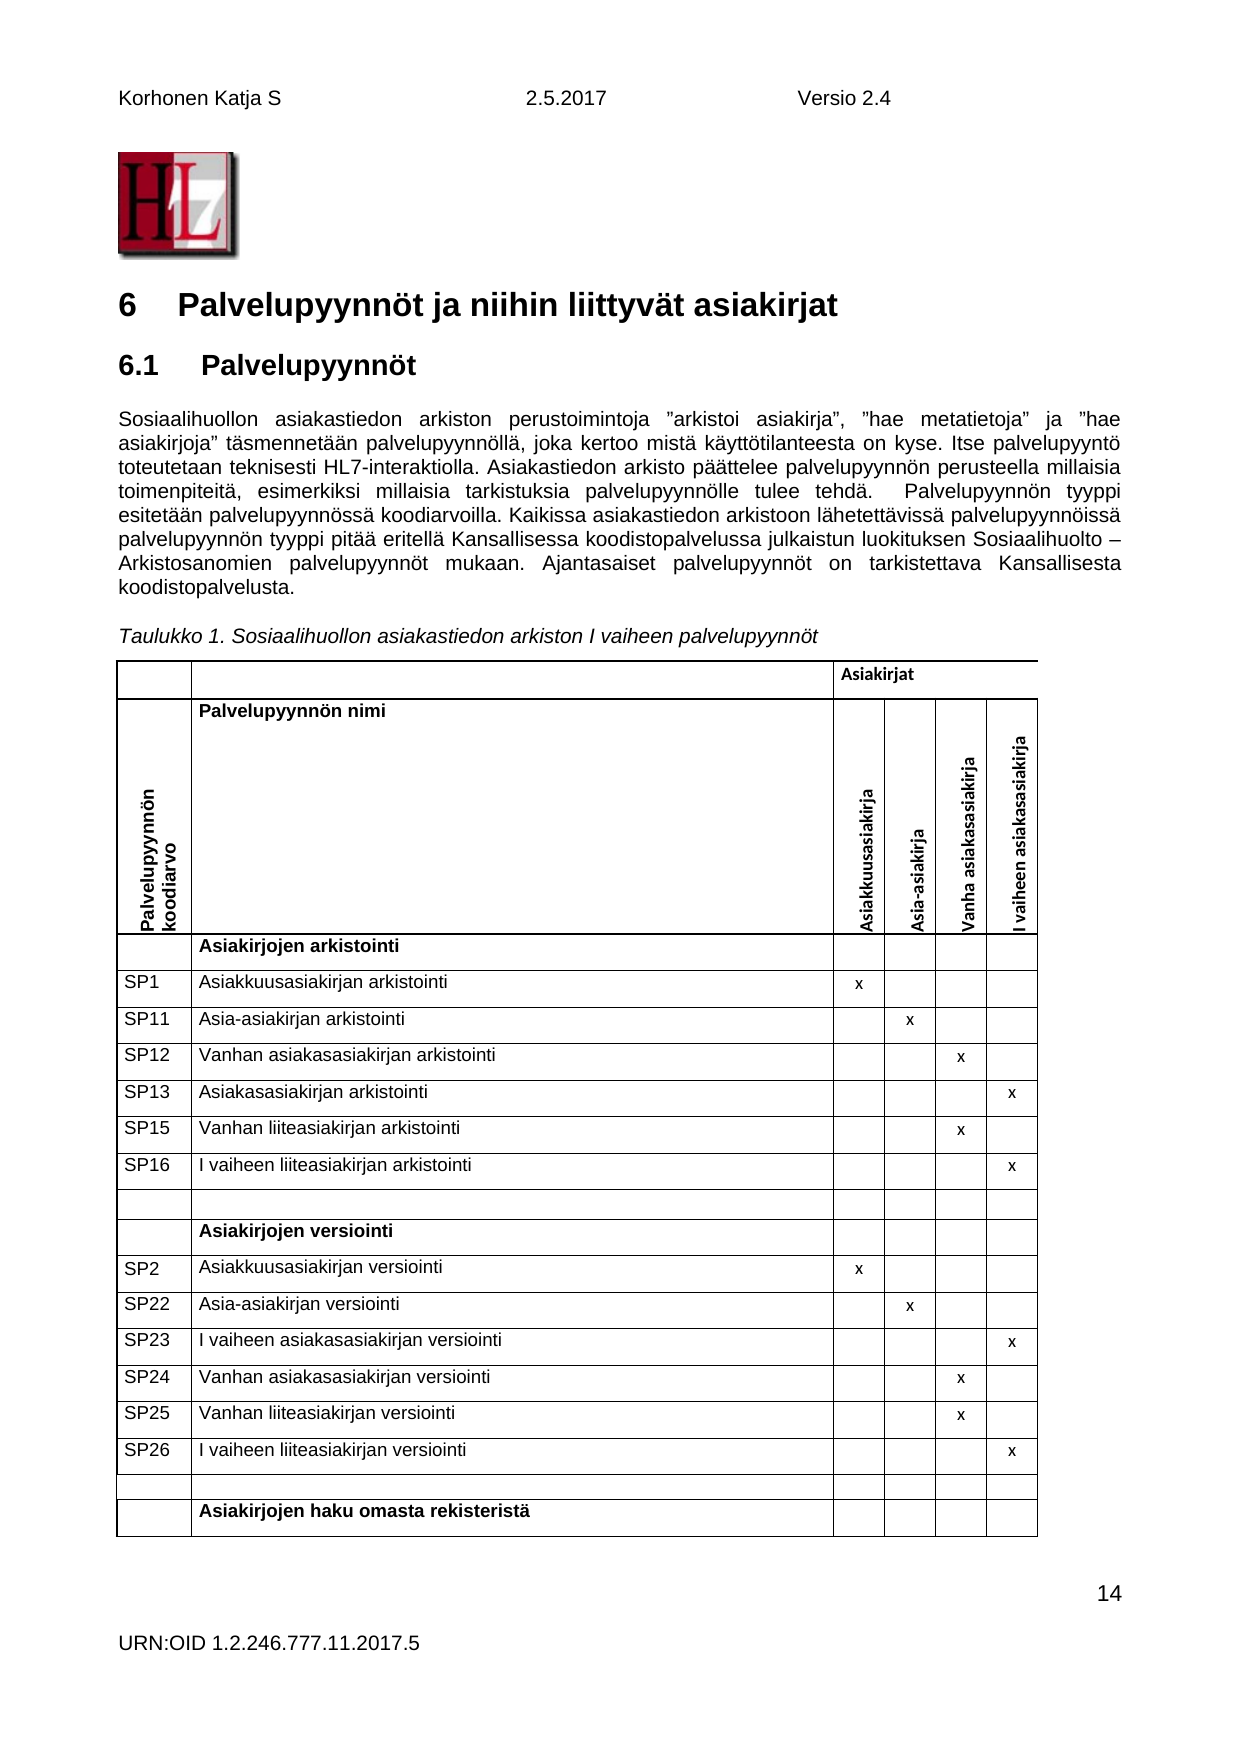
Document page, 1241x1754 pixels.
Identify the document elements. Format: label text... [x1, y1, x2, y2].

subtitle Palvelupyynnöt [118, 348, 1122, 382]
table_cell [987, 971, 1037, 1007]
table_cell x [834, 1256, 884, 1292]
table_cell [885, 1329, 935, 1365]
table_cell [885, 1190, 935, 1219]
table_cell [885, 1500, 935, 1536]
table_cell [834, 1439, 884, 1474]
table_cell Palvelupyynnön koodiarvo [118, 700, 191, 933]
picture [118, 152, 241, 260]
table_cell Vanhan asiakasasiakirjan arkistointi [192, 1044, 833, 1079]
table_cell x [936, 1044, 986, 1079]
table_cell x [885, 1293, 935, 1328]
table_cell x [936, 1117, 986, 1152]
table_cell [834, 1402, 884, 1438]
table_cell [987, 1117, 1037, 1152]
table_cell [987, 1402, 1037, 1438]
table_cell [987, 1256, 1037, 1292]
table_cell [987, 1475, 1037, 1499]
table_cell [936, 1154, 986, 1189]
table_cell Asiakirjojen arkistointi [192, 935, 833, 970]
table_cell [936, 1190, 986, 1219]
table_header [192, 662, 833, 698]
table_cell [885, 1081, 935, 1116]
table_cell Palvelupyynnön nimi [192, 700, 833, 933]
table_cell SP11 [118, 1008, 191, 1043]
table_cell [936, 935, 986, 970]
table_cell [885, 1256, 935, 1292]
subtitle Palvelupyynnöt ja niihin liittyvät asiakirjat [118, 285, 1122, 323]
table_cell [987, 935, 1037, 970]
table_cell x [885, 1008, 935, 1043]
table_cell x [987, 1081, 1037, 1116]
table_cell Asiakirjojen haku omasta rekisteristä [192, 1500, 833, 1536]
table_cell [834, 1293, 884, 1328]
table_cell Vanha asiakasasiakirja [936, 700, 986, 933]
table_cell [192, 1475, 833, 1499]
table_cell [936, 1008, 986, 1043]
table_cell [117, 1475, 191, 1499]
table_cell [885, 1475, 935, 1499]
table_cell [885, 1402, 935, 1438]
table_cell SP1 [118, 971, 191, 1007]
table_cell SP24 [118, 1366, 191, 1401]
table_cell [885, 1366, 935, 1401]
table_cell [936, 1293, 986, 1328]
table_cell Asiakkuusasiakirjan arkistointi [192, 971, 833, 1007]
table_cell [936, 971, 986, 1007]
table_cell SP12 [118, 1044, 191, 1079]
table_cell [118, 1500, 191, 1536]
table_cell [936, 1081, 986, 1116]
table_cell [118, 1220, 191, 1255]
table_cell [936, 1220, 986, 1255]
table_cell x [936, 1402, 986, 1438]
table_cell [885, 1439, 935, 1474]
table_cell Asiakirjojen versiointi [192, 1220, 833, 1255]
table_cell [885, 935, 935, 970]
table_cell [834, 1081, 884, 1116]
text Taulukko 1. Sosiaalihuollon asiakastiedon arkiston I vaiheen palvelupyynnöt [118, 624, 1122, 648]
table_cell x [987, 1329, 1037, 1365]
table_cell Asiakkuusasiakirja [834, 700, 884, 933]
table_cell [834, 1475, 884, 1499]
table_cell [987, 1044, 1037, 1079]
table_cell Asia-asiakirja [885, 700, 935, 933]
table_cell SP25 [118, 1402, 191, 1438]
table_cell SP16 [118, 1154, 191, 1189]
table_cell SP22 [118, 1293, 191, 1328]
table_cell [118, 935, 191, 970]
table_cell Asia-asiakirjan versiointi [192, 1293, 833, 1328]
table_cell [834, 935, 884, 970]
table_cell [936, 1475, 986, 1499]
table_cell Vanhan liiteasiakirjan arkistointi [192, 1117, 833, 1152]
table_cell [987, 1366, 1037, 1401]
table_cell [192, 1190, 833, 1219]
table_header [118, 662, 191, 698]
table_cell [834, 1329, 884, 1365]
table_cell [885, 1154, 935, 1189]
table_cell [936, 1256, 986, 1292]
table_cell [936, 1439, 986, 1474]
table_cell Asiakasasiakirjan arkistointi [192, 1081, 833, 1116]
table_cell SP2 [118, 1256, 191, 1292]
table_cell SP13 [118, 1081, 191, 1116]
table_cell [936, 1500, 986, 1536]
table_cell [987, 1190, 1037, 1219]
table_cell [834, 1117, 884, 1152]
table_cell [885, 1044, 935, 1079]
table_header Asiakirjat [834, 662, 1037, 698]
table_cell [834, 1190, 884, 1219]
table_cell SP23 [118, 1329, 191, 1365]
table_cell [834, 1008, 884, 1043]
table_cell [834, 1044, 884, 1079]
table_cell Asia-asiakirjan arkistointi [192, 1008, 833, 1043]
table_cell [885, 1220, 935, 1255]
table_cell x [936, 1366, 986, 1401]
table_cell [118, 1190, 191, 1219]
table_cell [936, 1329, 986, 1365]
table_cell I vaiheen asiakasasiakirja [987, 700, 1037, 933]
table_cell [834, 1500, 884, 1536]
table_cell [987, 1293, 1037, 1328]
table_cell [885, 971, 935, 1007]
table_cell [987, 1220, 1037, 1255]
table_cell I vaiheen liiteasiakirjan arkistointi [192, 1154, 833, 1189]
table_cell x [987, 1154, 1037, 1189]
table_cell Vanhan asiakasasiakirjan versiointi [192, 1366, 833, 1401]
table_cell SP15 [118, 1117, 191, 1152]
table_cell x [834, 971, 884, 1007]
table_cell SP26 [118, 1439, 191, 1474]
table_cell I vaiheen asiakasasiakirjan versiointi [192, 1329, 833, 1365]
table_cell I vaiheen liiteasiakirjan versiointi [192, 1439, 833, 1474]
table_cell [987, 1008, 1037, 1043]
table_cell [885, 1117, 935, 1152]
table_cell Asiakkuusasiakirjan versiointi [192, 1256, 833, 1292]
table_cell [987, 1500, 1037, 1536]
text Sosiaalihuollon asiakastiedon arkiston perustoimintoja ”arkistoi asiakirja”, ”hae metatietoja” ja ”hae asiakirjoja” täsmennetään palvelupyynnöllä, joka kertoo mistä käyttötilanteesta on kyse. Itse palvelupyyntö toteutetaan teknisesti HL7-interaktiolla. Asiakastiedon arkisto päättelee palvelupyynnön perusteella millaisia toimenpiteitä, esimerkiksi millaisia tarkistuksia palvelupyynnölle tulee tehdä. Palvelupyynnön tyyppi esitetään palvelupyynnössä koodiarvoilla. Kaikissa asiakastiedon arkistoon lähetettävissä palvelupyynnöissä palvelupyynnön tyyppi pitää eritellä Kansallisessa koodistopalvelussa julkaistun luokituksen Sosiaalihuolto – Arkistosanomien palvelupyynnöt mukaan. Ajantasaiset palvelupyynnöt on tarkistettava Kansallisesta koodistopalvelusta. [118, 407, 1122, 599]
table_cell Vanhan liiteasiakirjan versiointi [192, 1402, 833, 1438]
table_cell x [987, 1439, 1037, 1474]
table_cell [834, 1366, 884, 1401]
table_cell [834, 1154, 884, 1189]
table_cell [834, 1220, 884, 1255]
